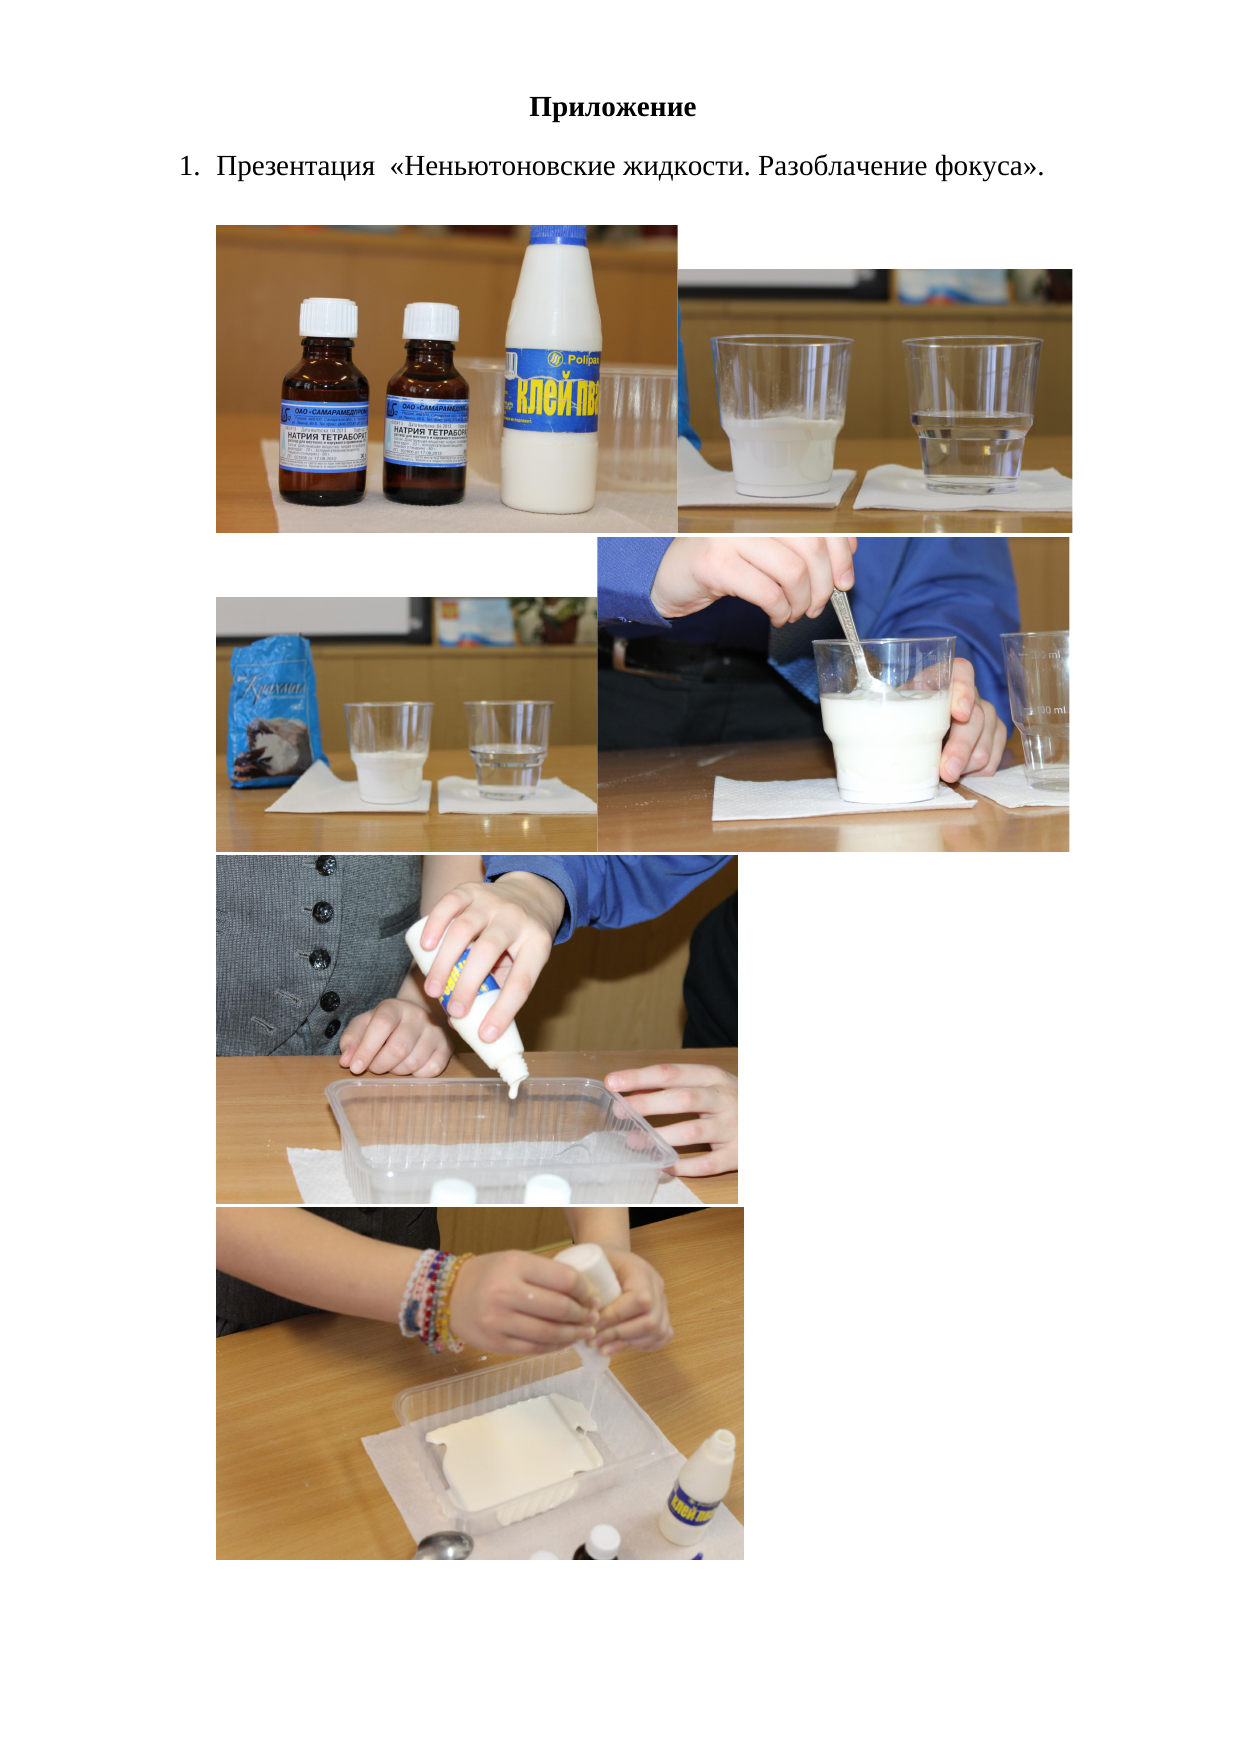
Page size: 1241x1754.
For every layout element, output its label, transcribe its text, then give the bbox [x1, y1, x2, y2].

text Приложение [103, 89, 1122, 122]
picture [216, 855, 738, 1204]
picture [216, 1207, 744, 1560]
picture [216, 225, 1073, 533]
list Презентация «Неньютоновские жидкости. Разоблачение фокуса». [178, 148, 1122, 182]
picture [216, 537, 1070, 852]
